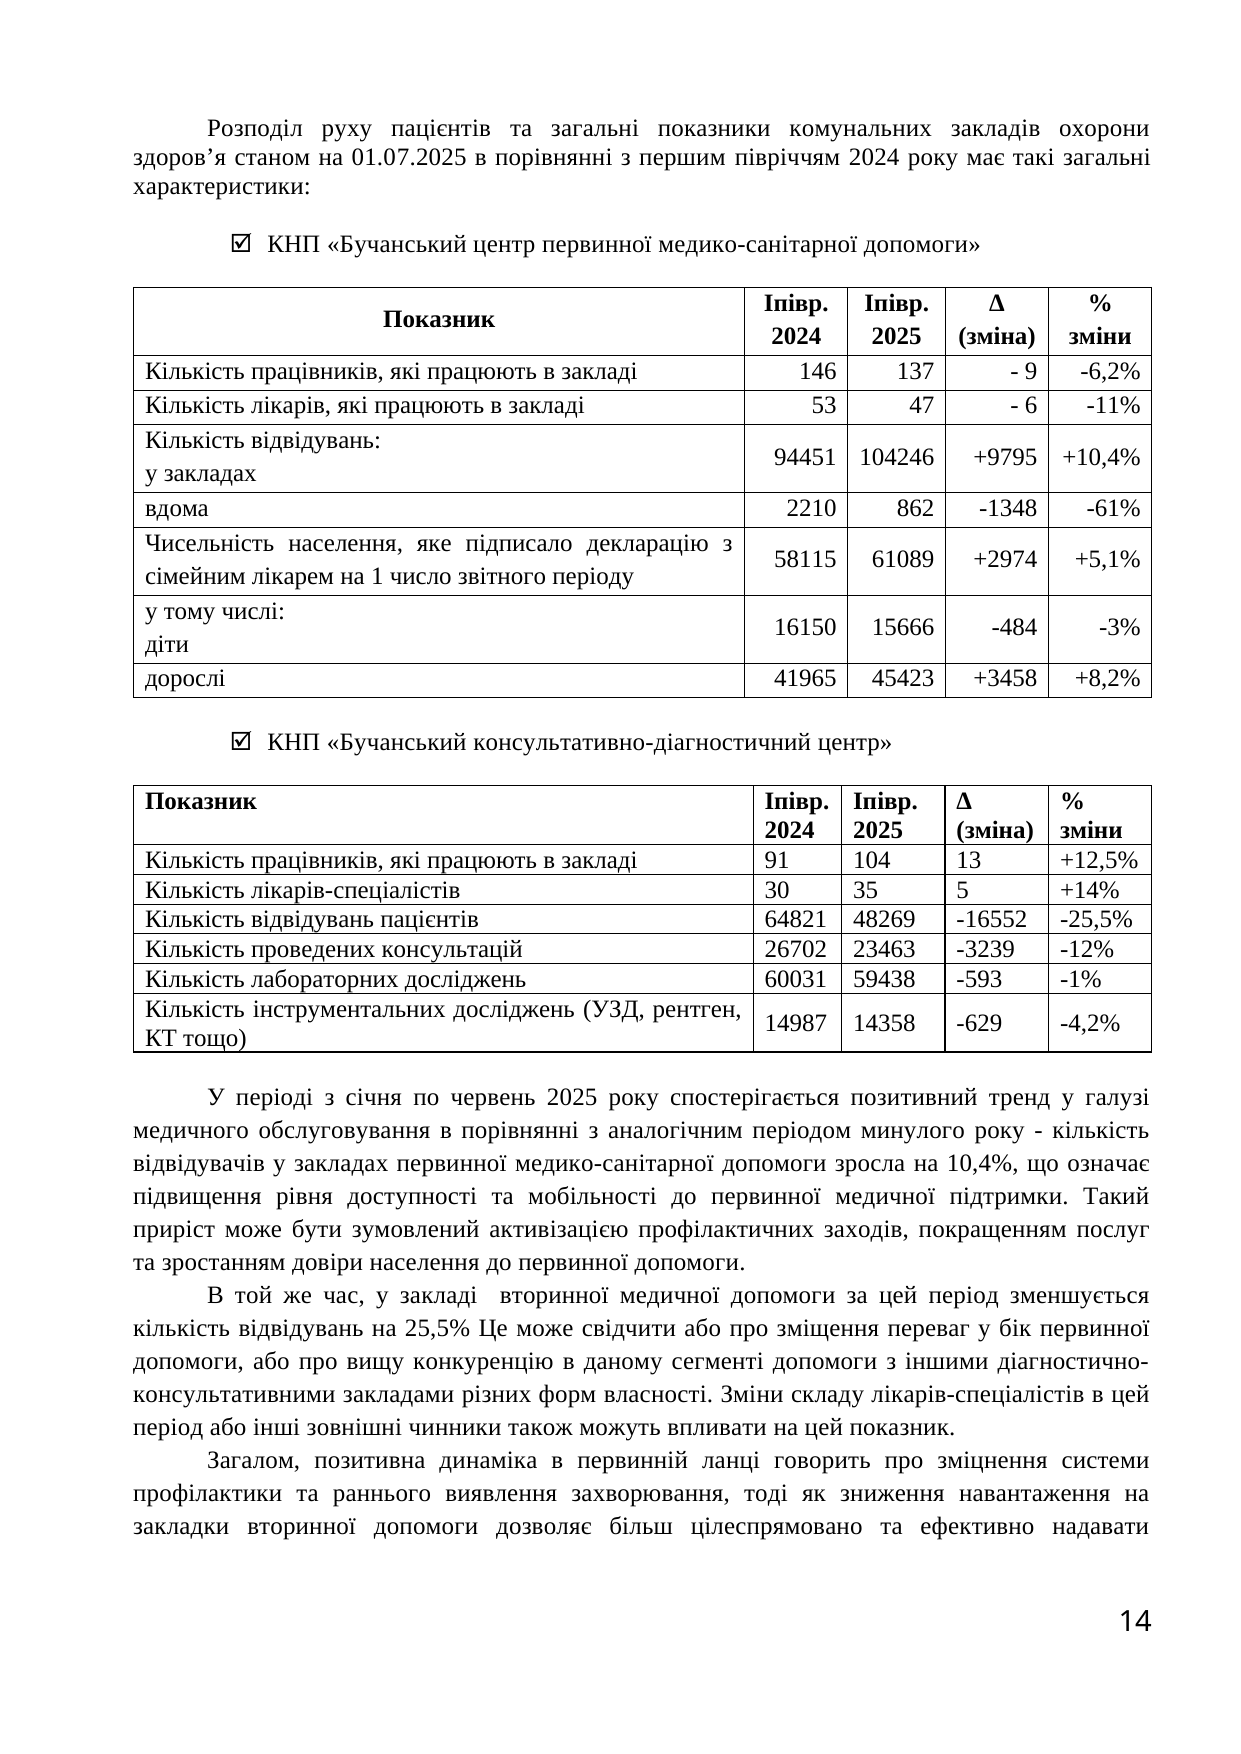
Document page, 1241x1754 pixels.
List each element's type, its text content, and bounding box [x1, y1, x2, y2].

table_cell Кількість працівників, які працюють в закладі [134, 356, 744, 389]
table_cell Кількість лабораторних досліджень [134, 964, 753, 993]
table_cell 16150 [745, 596, 847, 662]
table_cell 104 [842, 845, 944, 874]
table_cell 146 [745, 356, 847, 389]
table_cell -1% [1049, 964, 1151, 993]
table_header % зміни [1049, 786, 1151, 844]
table_cell -3% [1049, 596, 1151, 662]
table_cell 53 [745, 391, 847, 424]
table_cell 58115 [745, 528, 847, 595]
table_cell 91 [754, 845, 841, 874]
table_cell 15666 [848, 596, 945, 662]
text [133, 1445, 1152, 1540]
table_cell -11% [1049, 391, 1151, 424]
table_cell 14358 [842, 994, 944, 1051]
table_cell +3458 [946, 664, 1048, 697]
table_cell 48269 [842, 905, 944, 933]
table_cell Кількість проведених консультацій [134, 934, 753, 963]
table_cell -593 [946, 964, 1048, 993]
table_header Іпівр. 2024 [745, 288, 847, 355]
table_cell +14% [1049, 875, 1151, 903]
table_cell Кількість відвідувань пацієнтів [134, 905, 753, 933]
table_cell 2210 [745, 493, 847, 527]
table_cell -1348 [946, 493, 1048, 527]
table_cell Кількість лікарів-спеціалістів [134, 875, 753, 903]
table_cell +12,5% [1049, 845, 1151, 874]
table_cell -16552 [946, 905, 1048, 933]
table_cell 13 [946, 845, 1048, 874]
list КНП «Бучанський центр первинної медико-санітарної допомоги» [229, 229, 1152, 258]
table_cell Кількість працівників, які працюють в закладі [134, 845, 753, 874]
table_cell - 6 [946, 391, 1048, 424]
table_cell -629 [946, 994, 1048, 1051]
table_cell -484 [946, 596, 1048, 662]
table_cell 47 [848, 391, 945, 424]
table_cell Кількість лікарів, які працюють в закладі [134, 391, 744, 424]
table_cell +5,1% [1049, 528, 1151, 595]
table_cell 26702 [754, 934, 841, 963]
table_cell дорослі [134, 664, 744, 697]
table_header Іпівр. 2025 [848, 288, 945, 355]
table_cell 30 [754, 875, 841, 903]
table_cell 45423 [848, 664, 945, 697]
table_cell +8,2% [1049, 664, 1151, 697]
table_header Показник [134, 786, 753, 844]
table_header Іпівр. 2025 [842, 786, 944, 844]
table_cell -61% [1049, 493, 1151, 527]
table_cell - 9 [946, 356, 1048, 389]
table_header Показник [134, 288, 744, 355]
table_cell -3239 [946, 934, 1048, 963]
table_cell Чисельність населення, яке підписало декларацію з сімейним лікарем на 1 число звітного періоду [134, 528, 744, 595]
table_cell 862 [848, 493, 945, 527]
table_cell -25,5% [1049, 905, 1151, 933]
table_cell 137 [848, 356, 945, 389]
table_cell у тому числі: діти [134, 596, 744, 662]
table_cell вдома [134, 493, 744, 527]
table_cell +2974 [946, 528, 1048, 595]
table_header Іпівр. 2024 [754, 786, 841, 844]
table_cell 64821 [754, 905, 841, 933]
table_cell 35 [842, 875, 944, 903]
table_header Δ (зміна) [946, 786, 1048, 844]
text Розподіл руху пацієнтів та загальні показники комунальних закладів охорони здоров’я станом на 01.07.2025 в порівнянні з першим півріччям 2024 року має такі загальні характеристики: [133, 113, 1152, 200]
table_cell 104246 [848, 425, 945, 492]
table_cell 5 [946, 875, 1048, 903]
table_cell Кількість інструментальних досліджень (УЗД, рентген, КТ тощо) [134, 994, 753, 1051]
table_cell +10,4% [1049, 425, 1151, 492]
table_header % зміни [1049, 288, 1151, 355]
table_cell -6,2% [1049, 356, 1151, 389]
table_cell 14987 [754, 994, 841, 1051]
text В той же час, у закладі вторинної медичної допомоги за цей період зменшується кількість відвідувань на 25,5% Це може свідчити або про зміщення переваг у бік первинної допомоги, або про вищу конкуренцію в даному сегменті допомоги з іншими діагностично-консультативними закладами різних форм власності. Зміни складу лікарів-спеціалістів в цей період або інші зовнішні чинники також можуть впливати на цей показник. [133, 1280, 1152, 1441]
table_cell 61089 [848, 528, 945, 595]
table_cell 23463 [842, 934, 944, 963]
list КНП «Бучанський консультативно-діагностичний центр» [229, 727, 1152, 756]
table_cell 94451 [745, 425, 847, 492]
table_cell Кількість відвідувань: у закладах [134, 425, 744, 492]
table_cell +9795 [946, 425, 1048, 492]
table_cell -12% [1049, 934, 1151, 963]
table_cell 41965 [745, 664, 847, 697]
table_cell 60031 [754, 964, 841, 993]
table_cell 59438 [842, 964, 944, 993]
text У періоді з січня по червень 2025 року спостерігається позитивний тренд у галузі медичного обслуговування в порівнянні з аналогічним періодом минулого року - кількість відвідувачів у закладах первинної медико-санітарної допомоги зросла на 10,4%, що означає підвищення рівня доступності та мобільності до первинної медичної підтримки. Такий приріст може бути зумовлений активізацією профілактичних заходів, покращенням послуг та зростанням довіри населення до первинної допомоги. [133, 1082, 1152, 1276]
table_cell -4,2% [1049, 994, 1151, 1051]
table_header Δ (зміна) [946, 288, 1048, 355]
